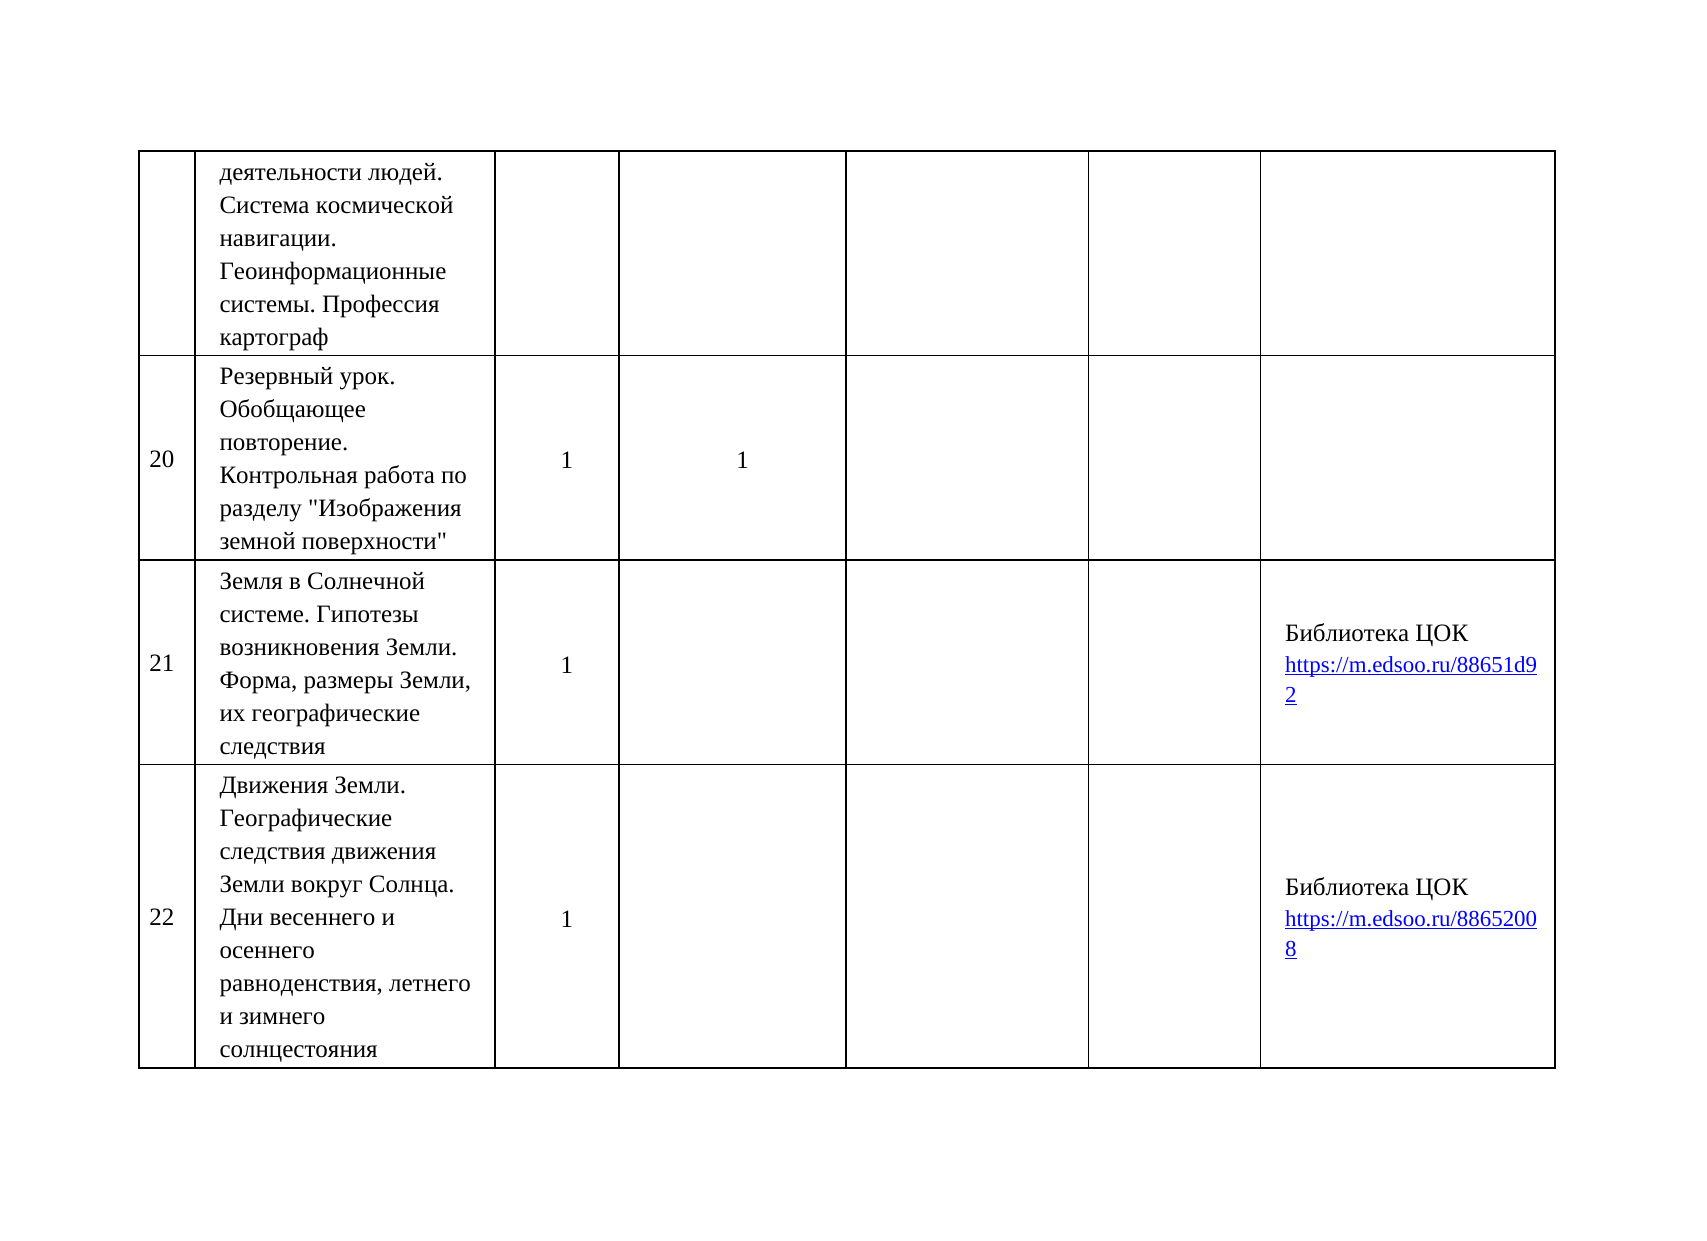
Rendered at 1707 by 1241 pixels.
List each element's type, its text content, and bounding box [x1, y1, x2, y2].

table_cell Библиотека ЦОК https://m.edsoo.ru/88652008 [1261, 765, 1554, 1067]
table_cell [1089, 765, 1260, 1067]
table_cell [847, 561, 1088, 763]
table_cell [1089, 356, 1260, 559]
table_cell [847, 152, 1088, 354]
table_cell Библиотека ЦОК https://m.edsoo.ru/88651d92 [1261, 561, 1554, 763]
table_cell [1261, 152, 1554, 354]
table_cell Движения Земли. Географические следствия движения Земли вокруг Солнца. Дни весеннего и осеннего равноденствия, летнего и зимнего солнцестояния [196, 765, 494, 1067]
table_cell [620, 152, 845, 354]
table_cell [196, 152, 494, 354]
table_cell Резервный урок. Обобщающее повторение. Контрольная работа по разделу "Изображения земной поверхности" [196, 356, 494, 559]
table_cell 1 [496, 356, 618, 559]
table_cell 1 [496, 561, 618, 763]
table_cell 21 [140, 561, 194, 763]
table_cell 20 [140, 356, 194, 559]
table_cell 22 [140, 765, 194, 1067]
table_cell 1 [496, 152, 618, 354]
table_cell [620, 561, 845, 763]
table_cell Земля в Солнечной системе. Гипотезы возникновения Земли. Форма, размеры Земли, их географические следствия [196, 561, 494, 763]
table_cell 1 [620, 356, 845, 559]
table_cell [847, 356, 1088, 559]
table_cell [1089, 152, 1260, 354]
table_cell [847, 765, 1088, 1067]
table_cell [620, 765, 845, 1067]
table_cell [1261, 356, 1554, 559]
table_cell [1089, 561, 1260, 763]
table_cell 1 [496, 765, 618, 1067]
table_cell 19 [140, 152, 194, 354]
